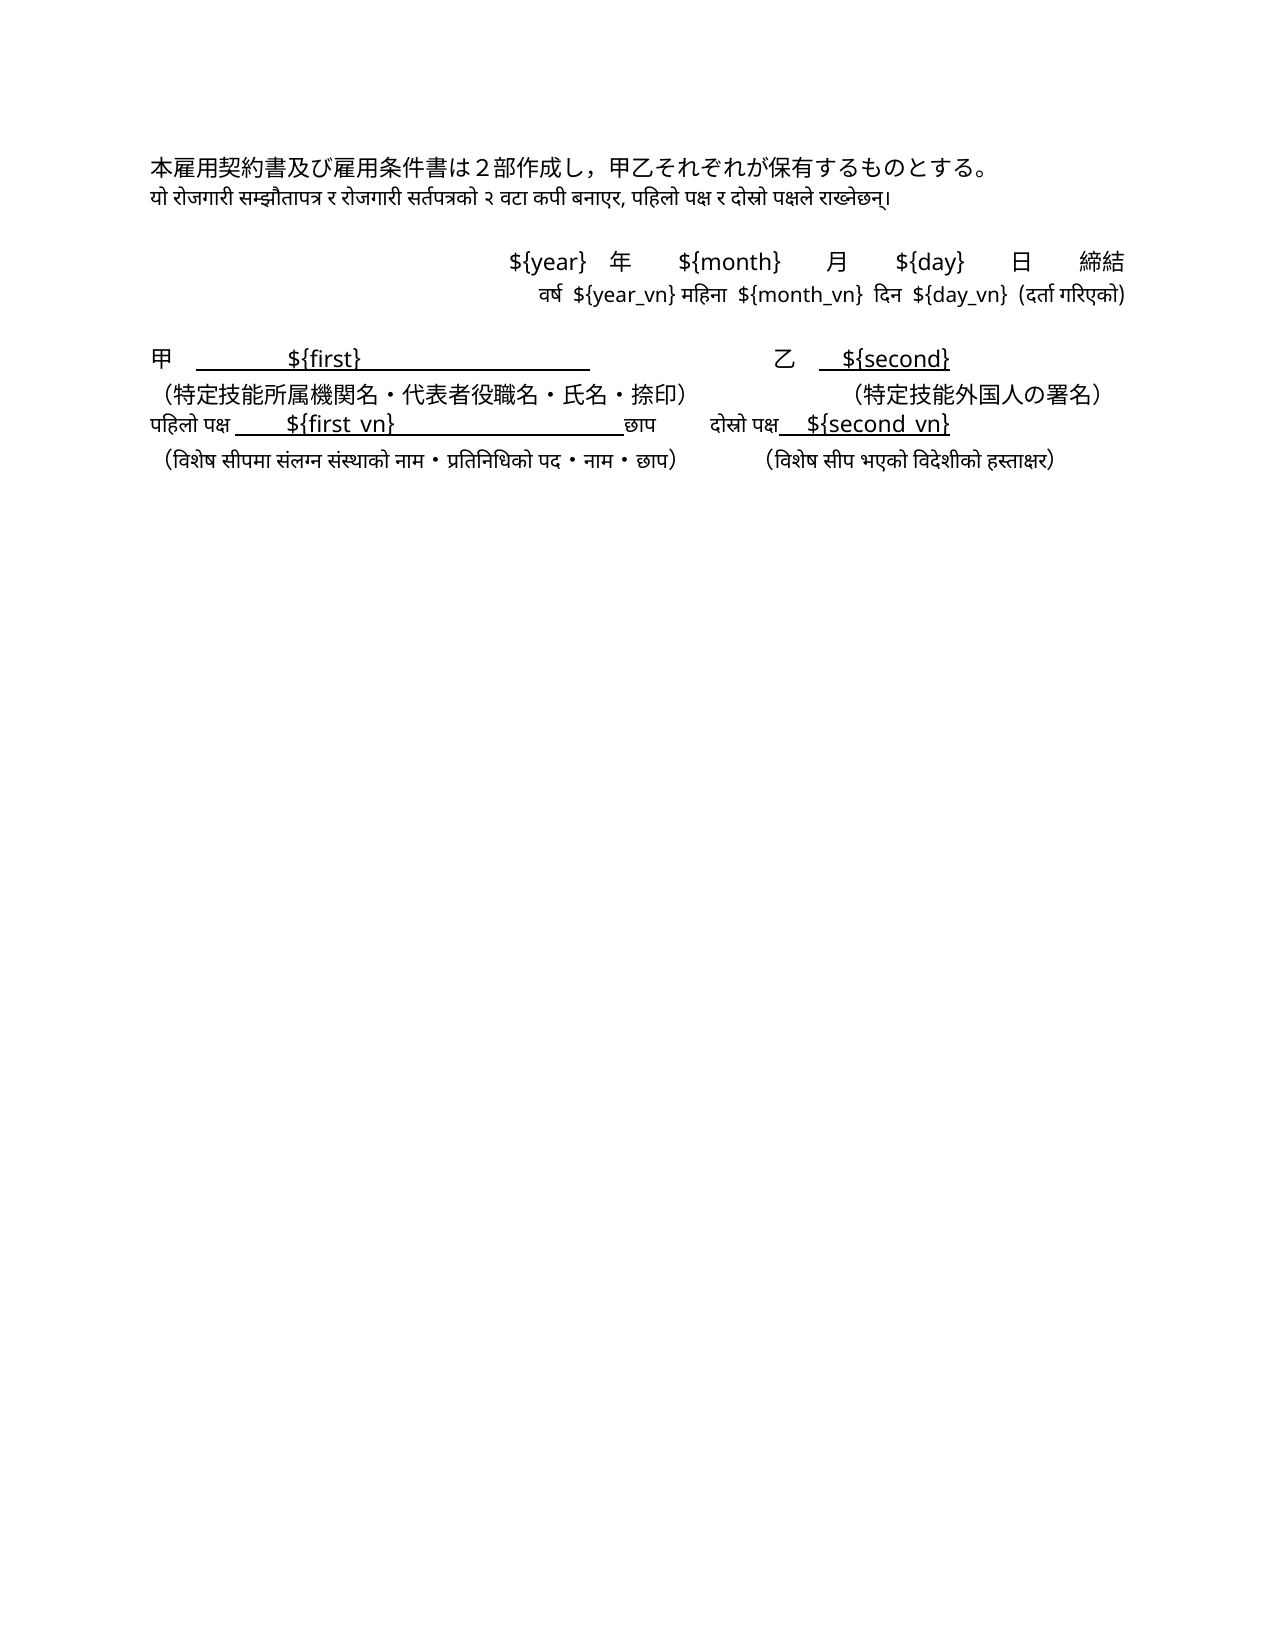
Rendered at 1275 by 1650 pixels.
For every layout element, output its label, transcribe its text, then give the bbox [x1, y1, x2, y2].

text 甲 ${first} 乙 ${second} [150, 341, 1125, 377]
text （特定技能所属機関名・代表者役職名・氏名・捺印） （特定技能外国人の署名） [150, 377, 1125, 410]
text ${year} 年 ${month} 月 ${day} 日 締結 [150, 244, 1125, 280]
text （विशेष सीपमा संलग्न संस्थाको नाम・प्रतिनिधिको पद・नाम・छाप） （विशेष सीप भएको विदेशीको हस्ताक्षर） [150, 441, 1125, 475]
text वर्ष ${year_vn} महिना ${month_vn} दिन ${day_vn} (दर्ता गरिएको) [150, 280, 1125, 311]
text पहिलो पक्ष ${first_vn} छाप दोस्रो पक्ष ${second_vn} [150, 410, 1125, 441]
text यो रोजगारी सम्झौतापत्र र रोजगारी सर्तपत्रको २ वटा कपी बनाएर, पहिलो पक्ष र दोस्रो पक्षले राख्नेछन्। [150, 183, 1125, 214]
text 本雇用契約書及び雇用条件書は２部作成し，甲乙それぞれが保有するものとする。 [150, 150, 1125, 183]
